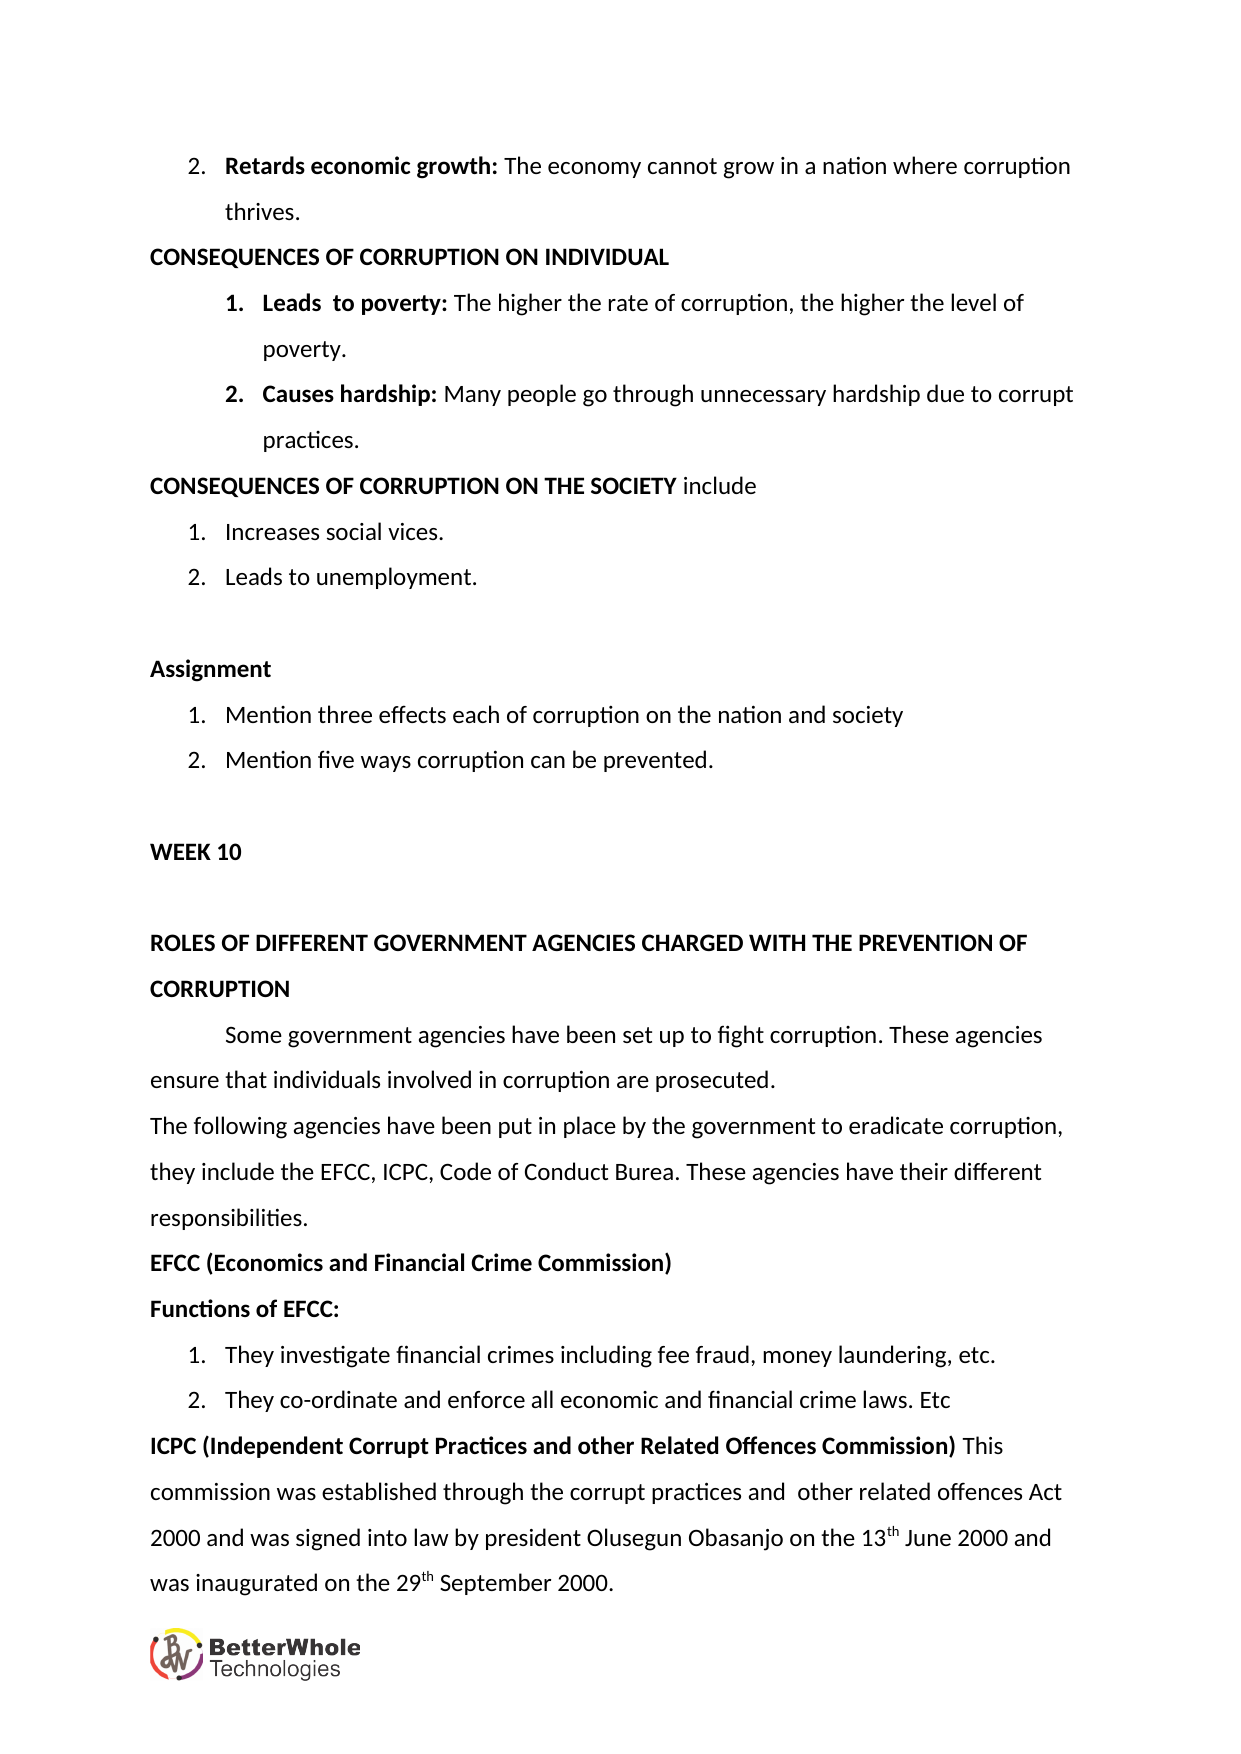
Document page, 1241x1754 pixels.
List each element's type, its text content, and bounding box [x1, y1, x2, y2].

list Leads to unemployment. [187, 562, 1090, 592]
picture [150, 1628, 360, 1681]
list They co-ordinate and enforce all economic and financial crime laws. Etc [187, 1385, 1090, 1415]
text Some government agencies have been set up to fight corruption. These agencies ensure that individuals involved in corruption are prosecuted. [150, 1019, 1090, 1095]
text WEEK 10 [150, 836, 1090, 866]
text Functions of EFCC: [150, 1293, 1090, 1324]
list Mention five ways corruption can be prevented. [187, 744, 1090, 775]
list Mention three effects each of corruption on the nation and society [187, 699, 1090, 729]
text ICPC (Independent Corrupt Practices and other Related Offences Commission) This commission was established through the corrupt practices and other related offences Act 2000 and was signed into law by president Olusegun Obasanjo on the 13th June 2000 and was inaugurated on the 29th September 2000. [150, 1430, 1090, 1598]
list They investigate financial crimes including fee fraud, money laundering, etc. [187, 1339, 1090, 1369]
text Assignment [150, 653, 1090, 683]
text EFCC (Economics and Financial Crime Commission) [150, 1247, 1090, 1278]
text CONSEQUENCES OF CORRUPTION ON THE SOCIETY include [150, 470, 1090, 501]
text CONSEQUENCES OF CORRUPTION ON INDIVIDUAL [150, 241, 1090, 272]
list Leads to poverty: The higher the rate of corruption, the higher the level of poverty. [225, 287, 1090, 363]
list Causes hardship: Many people go through unnecessary hardship due to corrupt practices. [225, 379, 1090, 455]
list Increases social vices. [187, 516, 1090, 546]
list Retards economic growth: The economy cannot grow in a nation where corruption thrives. [187, 150, 1090, 226]
text ROLES OF DIFFERENT GOVERNMENT AGENCIES CHARGED WITH THE PREVENTION OF CORRUPTION [150, 927, 1090, 1004]
text The following agencies have been put in place by the government to eradicate corruption, they include the EFCC, ICPC, Code of Conduct Burea. These agencies have their different responsibilities. [150, 1110, 1090, 1232]
